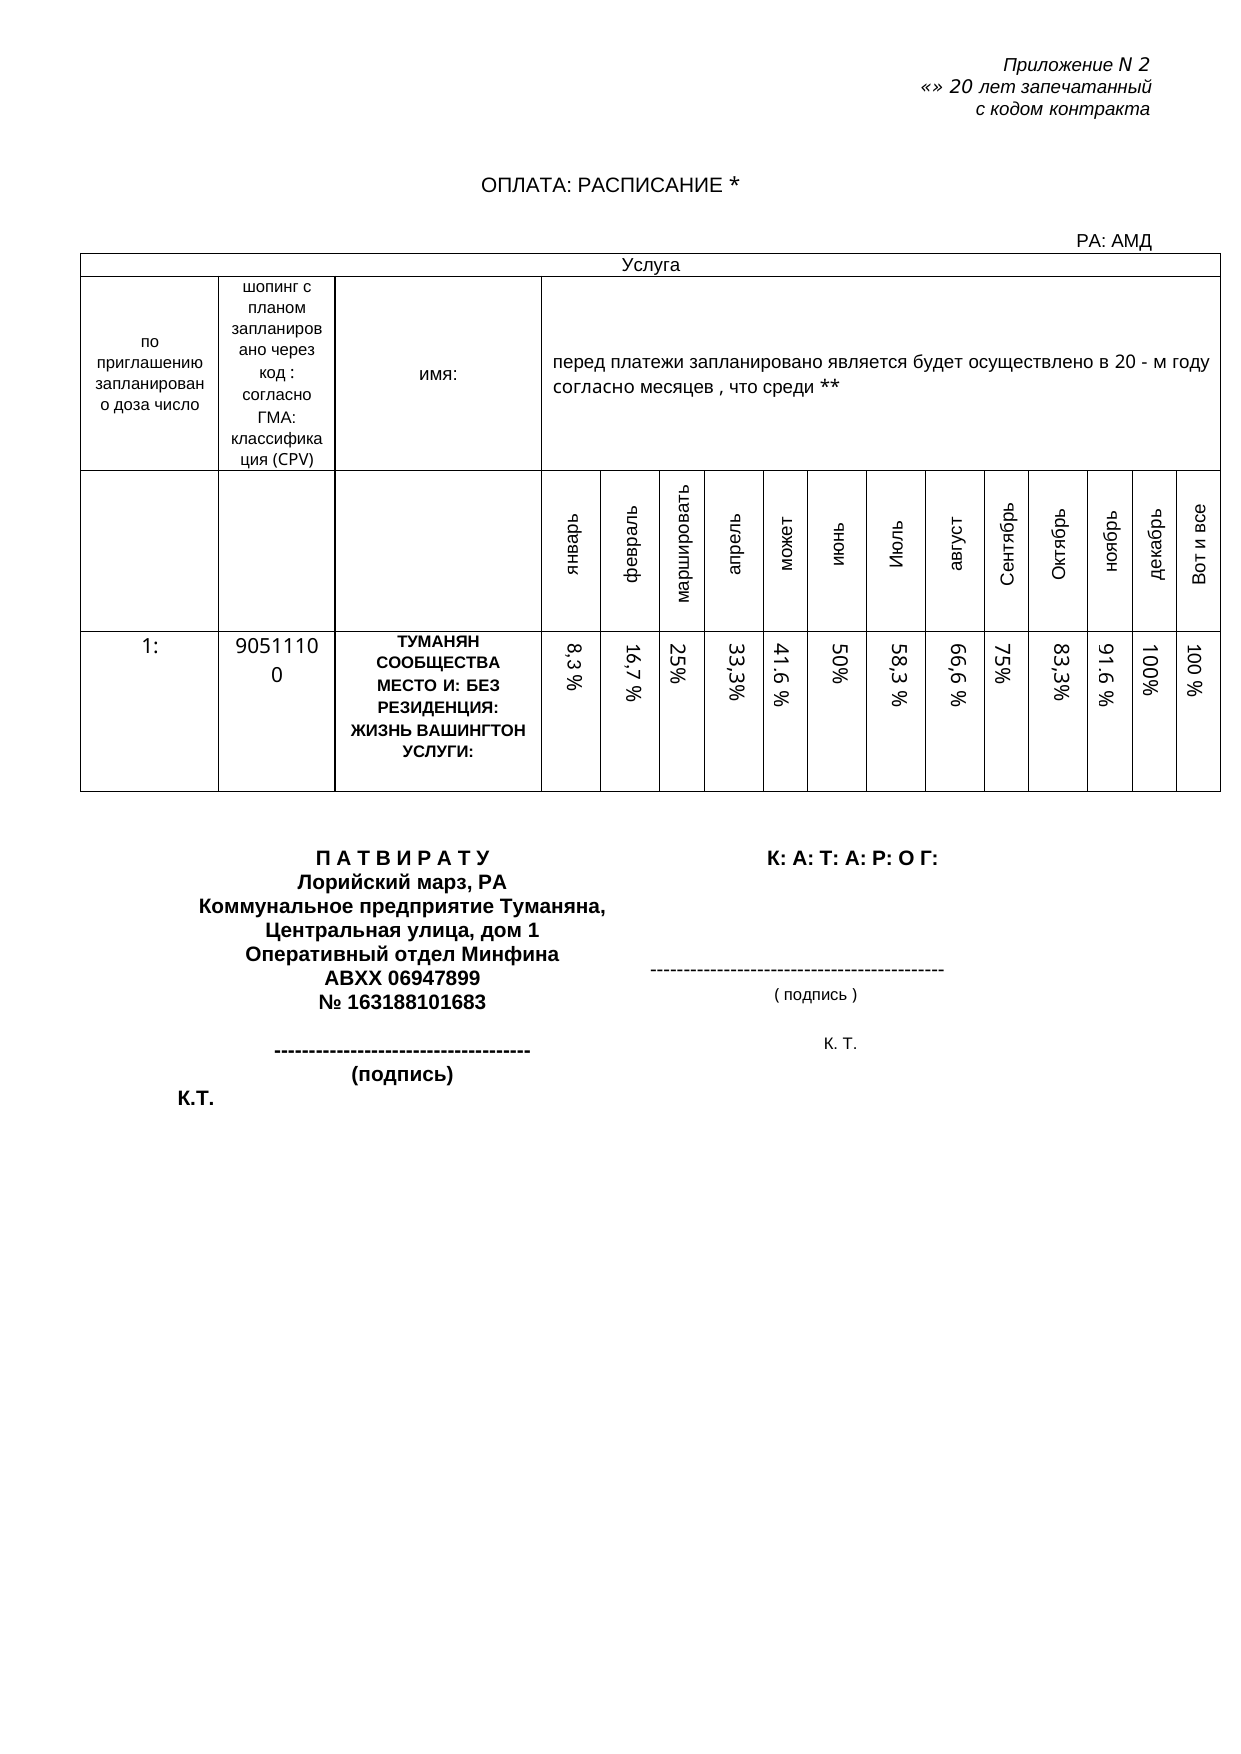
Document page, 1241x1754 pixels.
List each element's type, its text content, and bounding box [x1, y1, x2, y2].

table_cell январь [542, 471, 600, 631]
table_cell июнь [808, 471, 866, 631]
table_cell маршировать [660, 471, 704, 631]
table_cell [81, 471, 218, 631]
table_cell 8,3 % [542, 632, 600, 791]
table_cell 75% [985, 632, 1028, 791]
table_cell [336, 471, 541, 631]
table_cell 83,3% [1029, 632, 1087, 791]
text с кодом контракта [69, 98, 1152, 119]
table_cell 50% [808, 632, 866, 791]
text ОПЛАТА: РАСПИСАНИЕ * [69, 168, 1152, 199]
table_cell 100 % [1177, 632, 1220, 791]
table_cell шопинг с планом запланировано через код : согласно ГМА: классификация (CPV) [219, 277, 334, 470]
table_cell 58,3 % [867, 632, 925, 791]
table_header Услуга [81, 254, 1220, 276]
text РА: АМД [69, 199, 1152, 253]
table_cell апрель [705, 471, 763, 631]
table_cell по приглашению запланировано доза число [81, 277, 218, 470]
table_header П А Т В И Р А Т У Лорийский марз, РА Коммунальное предприятие Туманяна, Центральная улица, дом 1 Оперативный отдел Минфина АВХХ 06947899 № 163188101683 ------------------------------------- (подпись) К.Т. [166, 846, 638, 1122]
table_cell 66,6 % [926, 632, 984, 791]
table_cell 91,6 % [1088, 632, 1132, 791]
table_cell 1: [81, 632, 218, 791]
table_cell 100% [1133, 632, 1176, 791]
table_cell Октябрь [1029, 471, 1087, 631]
table_header К: А: Т: А: Р: О Г: -------------------------------------------- ( подпись ) К. Т. [639, 846, 1067, 1122]
table_cell Июль [867, 471, 925, 631]
table_cell декабрь [1133, 471, 1176, 631]
table_cell 41,6 % [764, 632, 807, 791]
table_cell Сентябрь [985, 471, 1028, 631]
table_cell 25% [660, 632, 704, 791]
table_cell август [926, 471, 984, 631]
text Приложение N 2 [69, 54, 1152, 76]
table_cell имя: [336, 277, 541, 470]
table_cell перед платежи запланировано является будет осуществлено в 20 - м году согласно месяцев , что среди ** [542, 277, 1220, 470]
table_cell ТУМАНЯН СООБЩЕСТВА МЕСТО И: БЕЗ РЕЗИДЕНЦИЯ: ЖИЗНЬ ВАШИНГТОН УСЛУГИ: [336, 632, 541, 791]
table_cell 33,3% [705, 632, 763, 791]
table_cell ноябрь [1088, 471, 1132, 631]
table_cell Вот и все [1177, 471, 1220, 631]
table_cell 90511100 [219, 632, 334, 791]
table_cell может [764, 471, 807, 631]
text «» 20 лет запечатанный [69, 76, 1152, 98]
table_cell февраль [601, 471, 659, 631]
table_cell 16,7 % [601, 632, 659, 791]
table_cell [219, 471, 334, 631]
